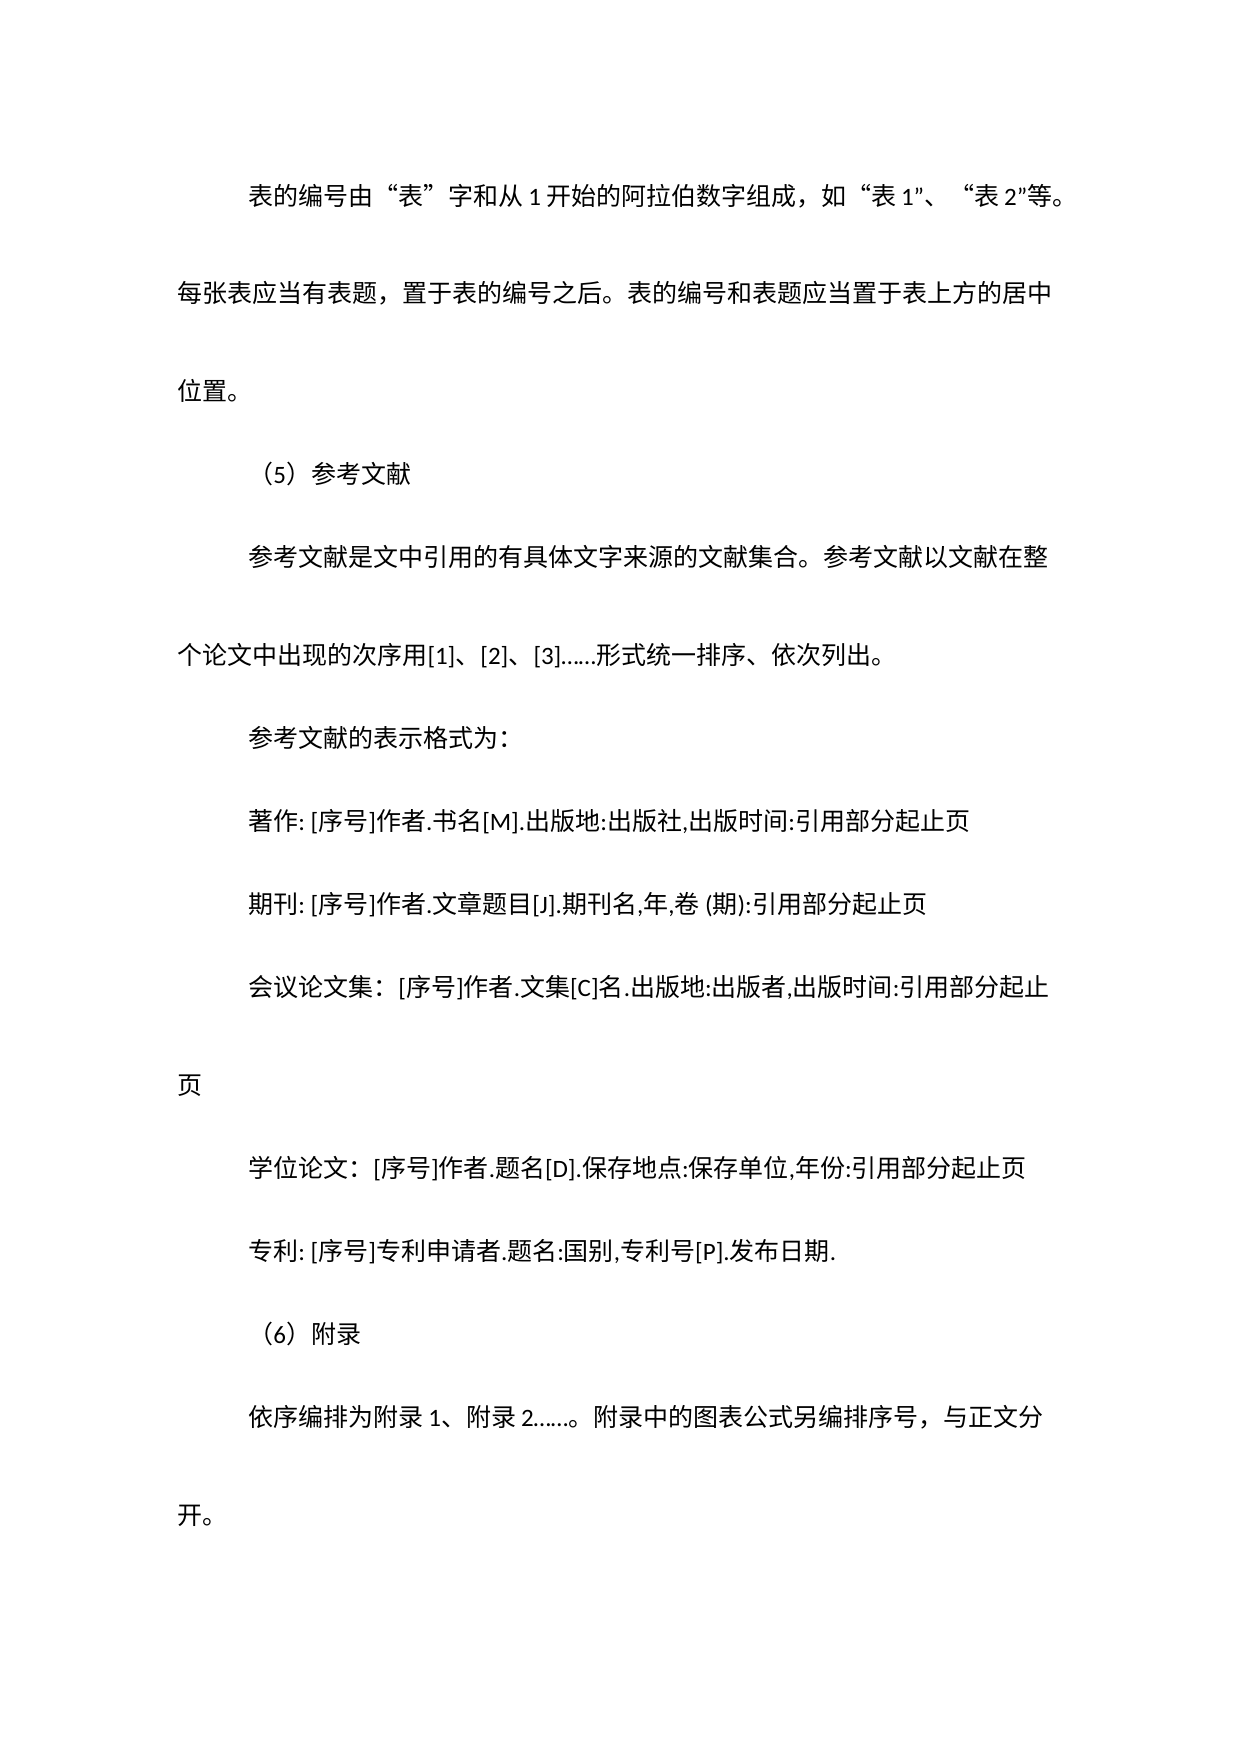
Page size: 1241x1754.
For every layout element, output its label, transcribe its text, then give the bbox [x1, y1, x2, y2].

list 专利: [序号]专利申请者.题名:国别,专利号[P].发布日期. [177, 1217, 1063, 1282]
list 参考文献是文中引用的有具体文字来源的文献集合。参考文献以文献在整个论文中出现的次序用[1]、[2]、[3]……形式统一排序、依次列出。 [177, 523, 1063, 686]
list 参考文献的表示格式为： [177, 704, 1063, 769]
list （6）附录 [177, 1300, 1063, 1365]
list 会议论文集：[序号]作者.文集[C]名.出版地:出版者,出版时间:引用部分起止页 [177, 953, 1063, 1116]
list 著作: [序号]作者.书名[M].出版地:出版社,出版时间:引用部分起止页 [177, 787, 1063, 852]
list 学位论文：[序号]作者.题名[D].保存地点:保存单位,年份:引用部分起止页 [177, 1134, 1063, 1199]
list （5）参考文献 [177, 440, 1063, 505]
list 依序编排为附录1、附录2……。附录中的图表公式另编排序号，与正文分开。 [177, 1383, 1063, 1546]
list 期刊: [序号]作者.文章题目[J].期刊名,年,卷 (期):引用部分起止页 [177, 870, 1063, 935]
list 表的编号由“表”字和从1开始的阿拉伯数字组成，如“表1”、“表2”等。每张表应当有表题，置于表的编号之后。表的编号和表题应当置于表上方的居中位置。 [177, 162, 1063, 422]
